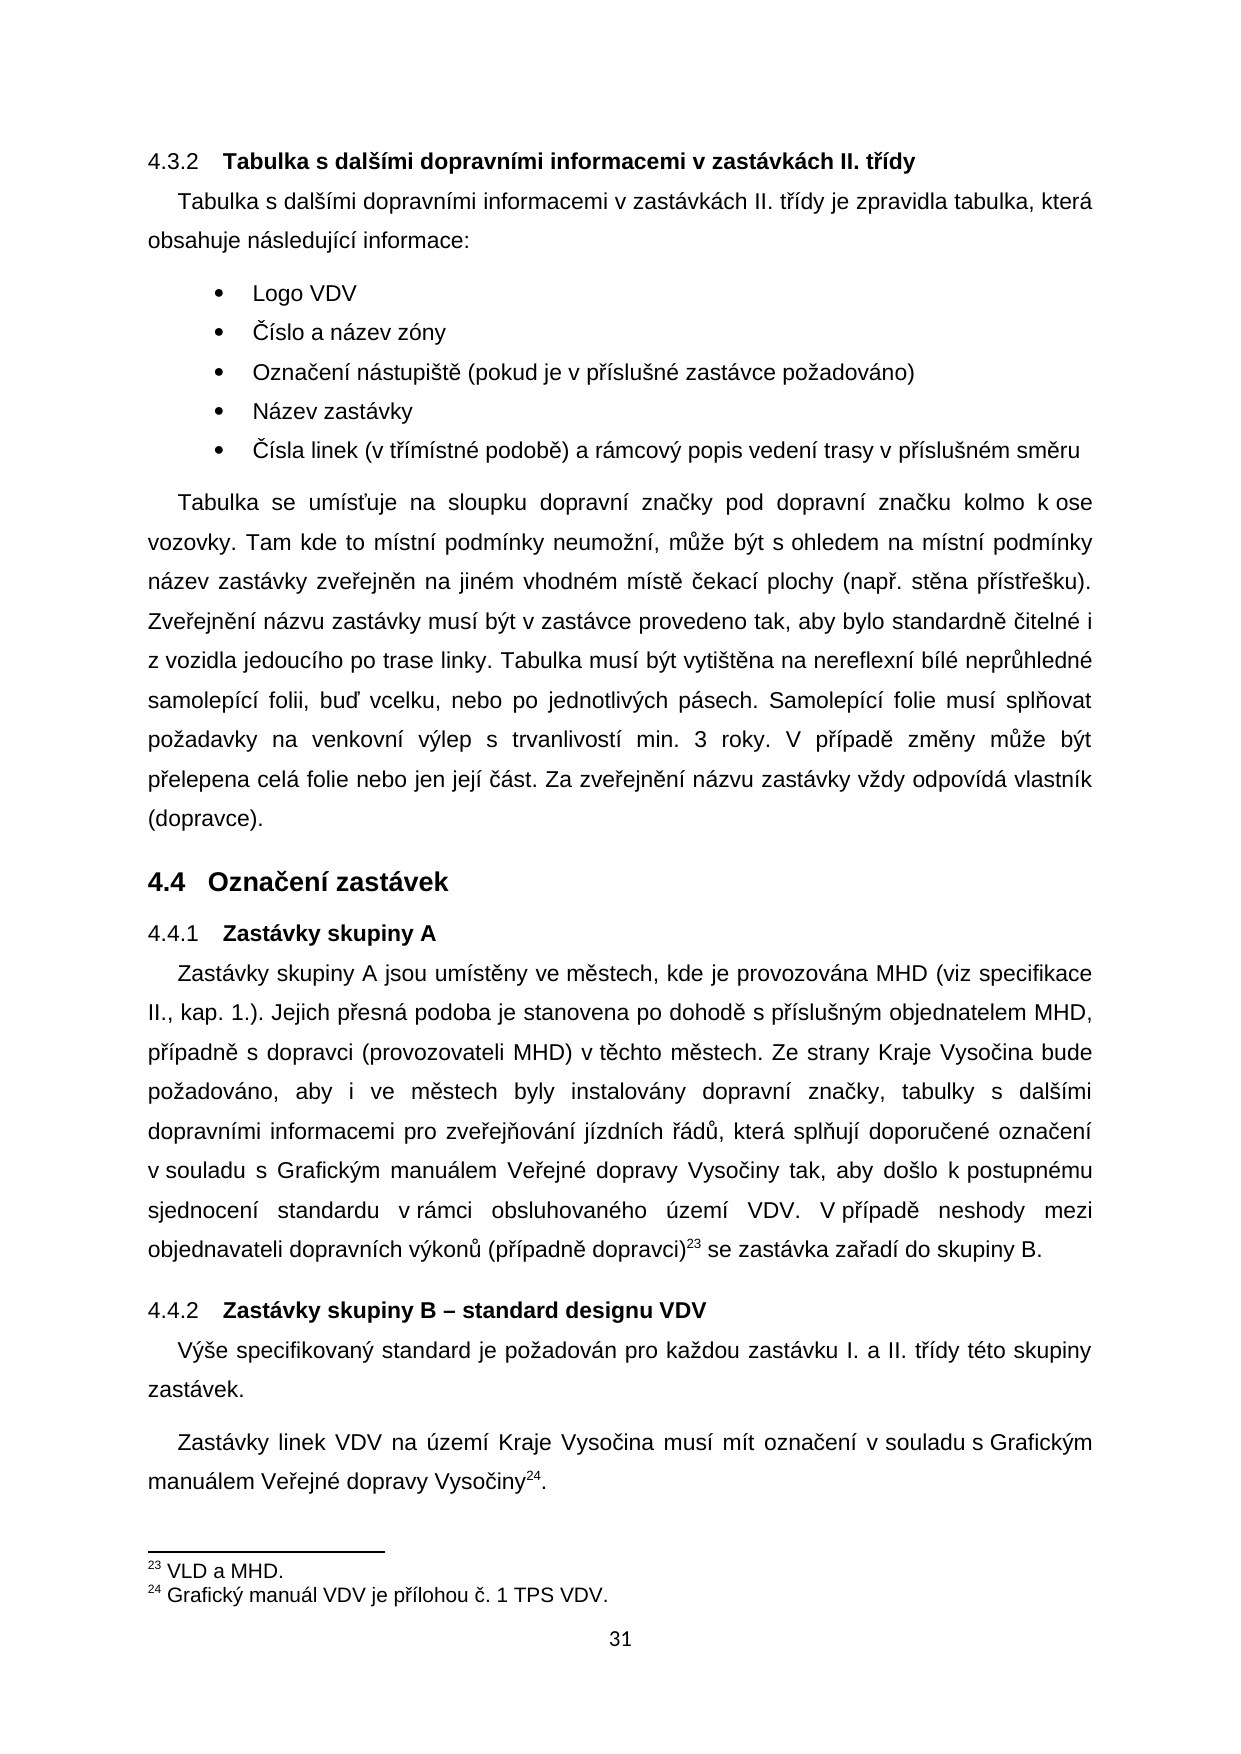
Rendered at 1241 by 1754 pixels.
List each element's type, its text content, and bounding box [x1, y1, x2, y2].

list Logo VDV [215, 279, 1093, 306]
text Zastávky linek VDV na území Kraje Vysočina musí mít označení v souladu s Grafickým manuálem Veřejné dopravy Vysočiny. [148, 1428, 1093, 1494]
text Zastávky skupiny A jsou umístěny ve městech, kde je provozována MHD (viz specifikace II., kap. 1.). Jejich přesná podoba je stanovena po dohodě s příslušným objednatelem MHD, případně s dopravci (provozovateli MHD) v těchto městech. Ze strany Kraje Vysočina bude požadováno, aby i ve městech byly instalovány dopravní značky, tabulky s dalšími dopravními informacemi pro zveřejňování jízdních řádů, která splňují doporučené označení v souladu s Grafickým manuálem Veřejné dopravy Vysočiny tak, aby došlo k postupnému sjednocení standardu v rámci obsluhovaného území VDV. V případě neshody mezi objednavateli dopravních výkonů (případně dopravci) se zastávka zařadí do skupiny B. [148, 960, 1093, 1263]
subtitle Zastávky skupiny B – standard designu VDV [148, 1297, 1093, 1323]
subtitle Tabulka s dalšími dopravními informacemi v zastávkách II. třídy [148, 148, 1093, 174]
list Název zastávky [215, 398, 1093, 424]
text Tabulka se umísťuje na sloupku dopravní značky pod dopravní značku kolmo k ose vozovky. Tam kde to místní podmínky neumožní, může být s ohledem na místní podmínky název zastávky zveřejněn na jiném vhodném místě čekací plochy (např. stěna přístřešku). Zveřejnění názvu zastávky musí být v zastávce provedeno tak, aby bylo standardně čitelné i z vozidla jedoucího po trase linky. Tabulka musí být vytištěna na nereflexní bílé neprůhledné samolepící folii, buď vcelku, nebo po jednotlivých pásech. Samolepící folie musí splňovat požadavky na venkovní výlep s trvanlivostí min. 3 roky. V případě změny může být přelepena celá folie nebo jen její část. Za zveřejnění názvu zastávky vždy odpovídá vlastník (dopravce). [148, 489, 1093, 832]
subtitle Zastávky skupiny A [148, 919, 1093, 946]
subtitle Označení zastávek [148, 866, 1093, 897]
list Označení nástupiště (pokud je v příslušné zastávce požadováno) [215, 358, 1093, 385]
text Tabulka s dalšími dopravními informacemi v zastávkách II. třídy je zpravidla tabulka, která obsahuje následující informace: [148, 188, 1093, 254]
list Čísla linek (v třímístné podobě) a rámcový popis vedení trasy v příslušném směru [215, 437, 1093, 464]
text Výše specifikovaný standard je požadován pro každou zastávku I. a II. třídy této skupiny zastávek. [148, 1337, 1093, 1403]
list Číslo a název zóny [215, 319, 1093, 345]
